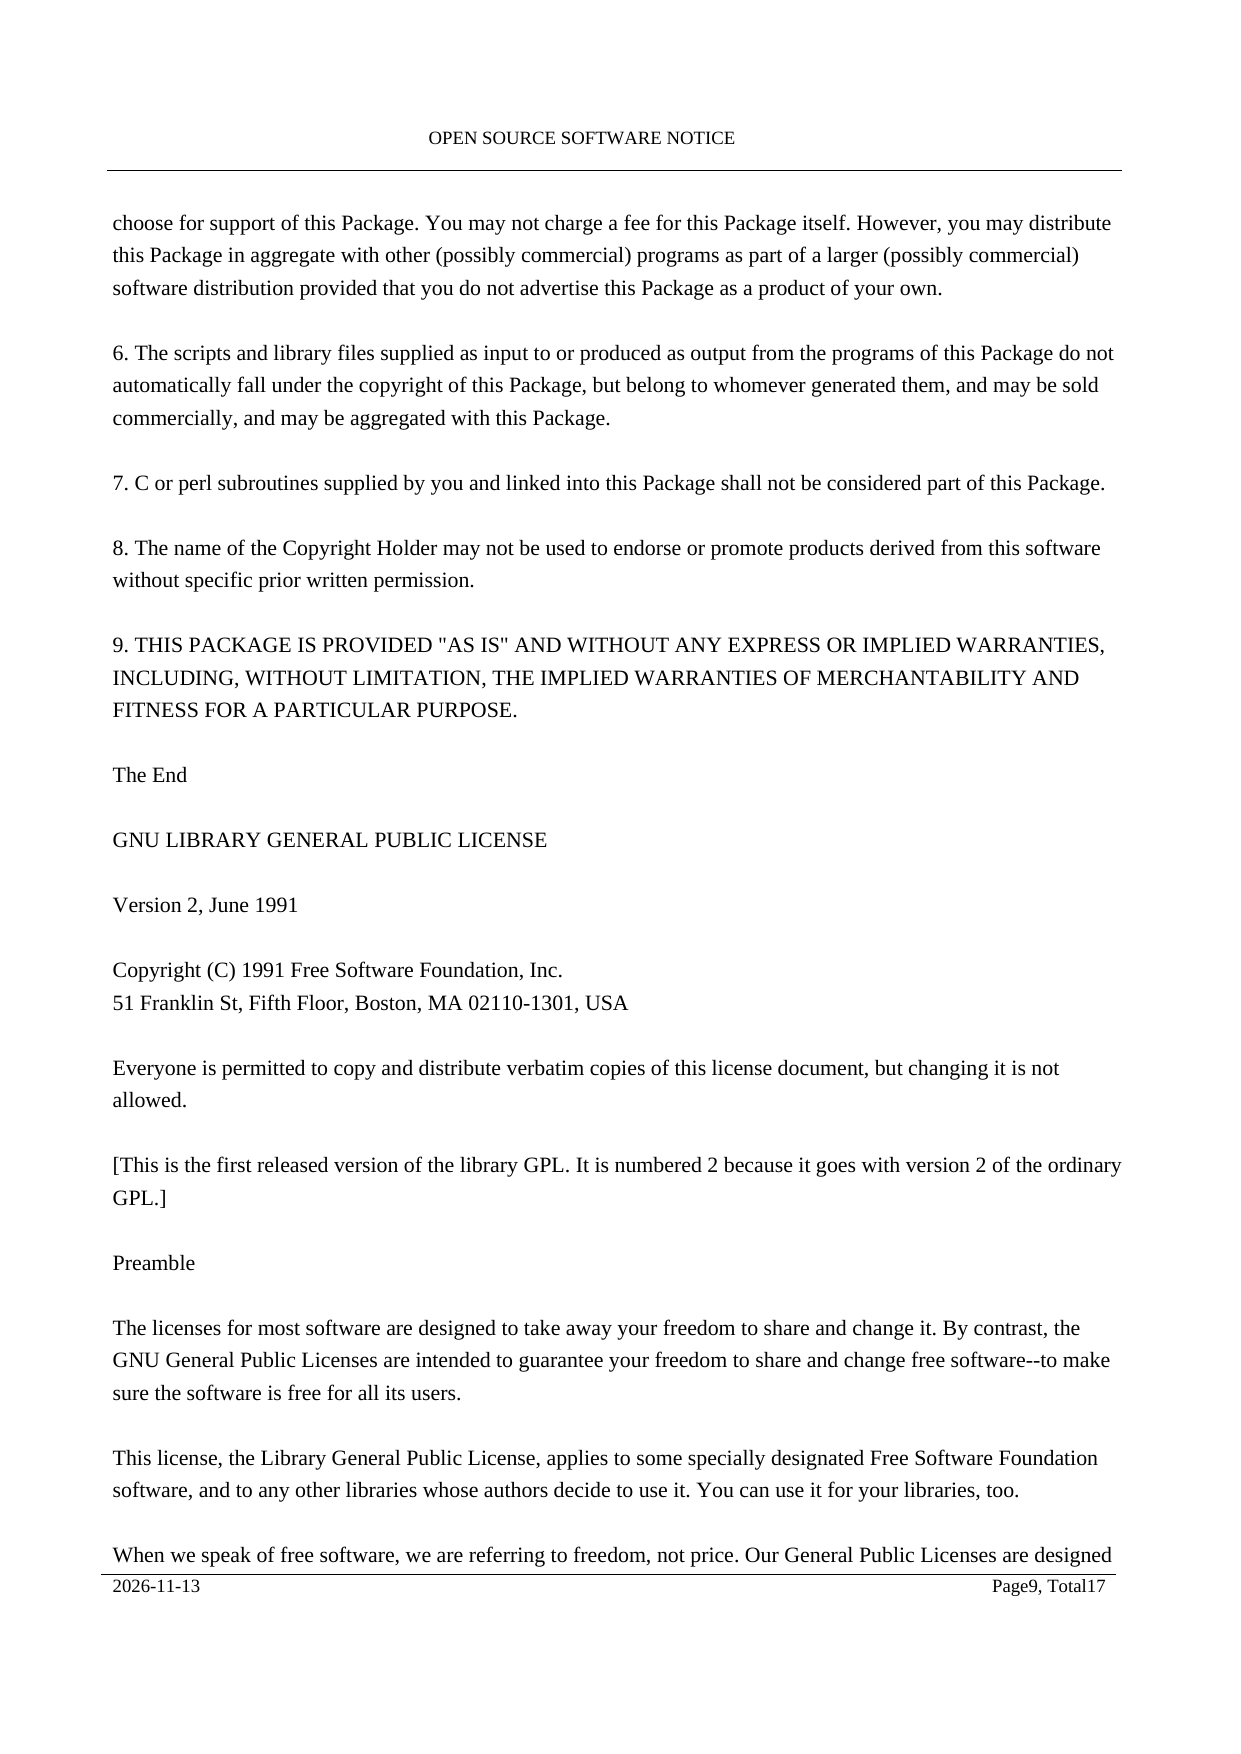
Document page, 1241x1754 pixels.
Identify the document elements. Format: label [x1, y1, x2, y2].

text [112, 206, 1128, 1571]
